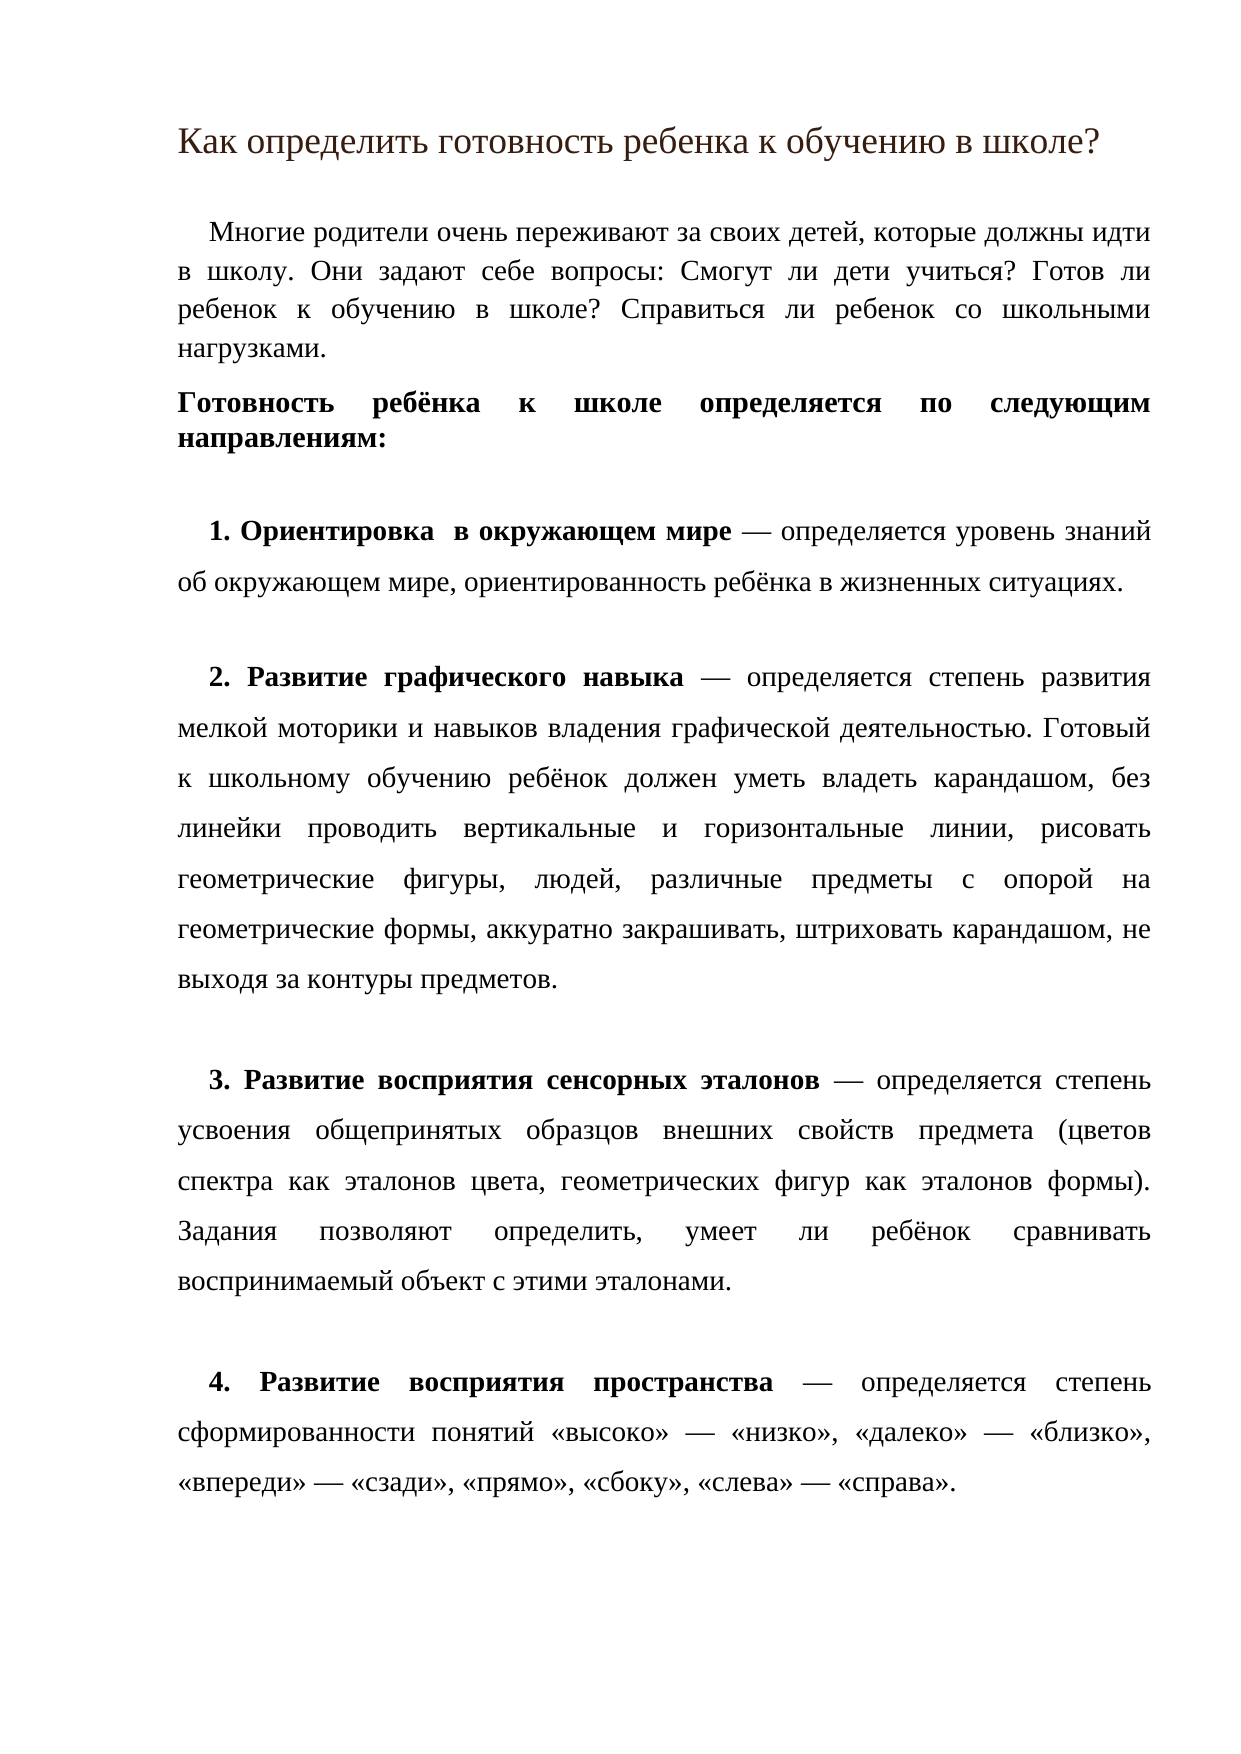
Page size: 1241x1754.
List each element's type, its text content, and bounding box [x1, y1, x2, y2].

text Многие родители очень переживают за своих детей, которые должны идти в школу. Они задают себе вопросы: Смогут ли дети учиться? Готов ли ребенок к обучению в школе? Справиться ли ребенок со школьными нагрузками. [177, 214, 1152, 363]
text 3. Развитие восприятия сенсорных эталонов — определяется степень усвоения общепринятых образцов внешних свойств предмета (цветов спектра как эталонов цвета, геометрических фигур как эталонов формы). Задания позволяют определить, умеет ли ребёнок сравнивать воспринимаемый объект с этими эталонами. [177, 1062, 1152, 1297]
text 1. Ориентировка в окружающем мире — определяется уровень знаний об окружающем мире, ориентированность ребёнка в жизненных ситуациях. [177, 513, 1152, 597]
subtitle Готовность ребёнка к школе определяется по следующим направлениям: [177, 384, 1152, 453]
text 4. Развитие восприятия пространства — определяется степень сформированности понятий «высоко» — «низко», «далеко» — «близко», «впереди» — «сзади», «прямо», «сбоку», «слева» — «справа». [177, 1364, 1152, 1498]
text 2. Развитие графического навыка — определяется степень развития мелкой моторики и навыков владения графической деятельностью. Готовый к школьному обучению ребёнок должен уметь владеть карандашом, без линейки проводить вертикальные и горизонтальные линии, рисовать геометрические фигуры, людей, различные предметы с опорой на геометрические формы, аккуратно закрашивать, штриховать карандашом, не выходя за контуры предметов. [177, 659, 1152, 995]
subtitle Как определить готовность ребенка к обучению в школе? [177, 118, 1152, 161]
